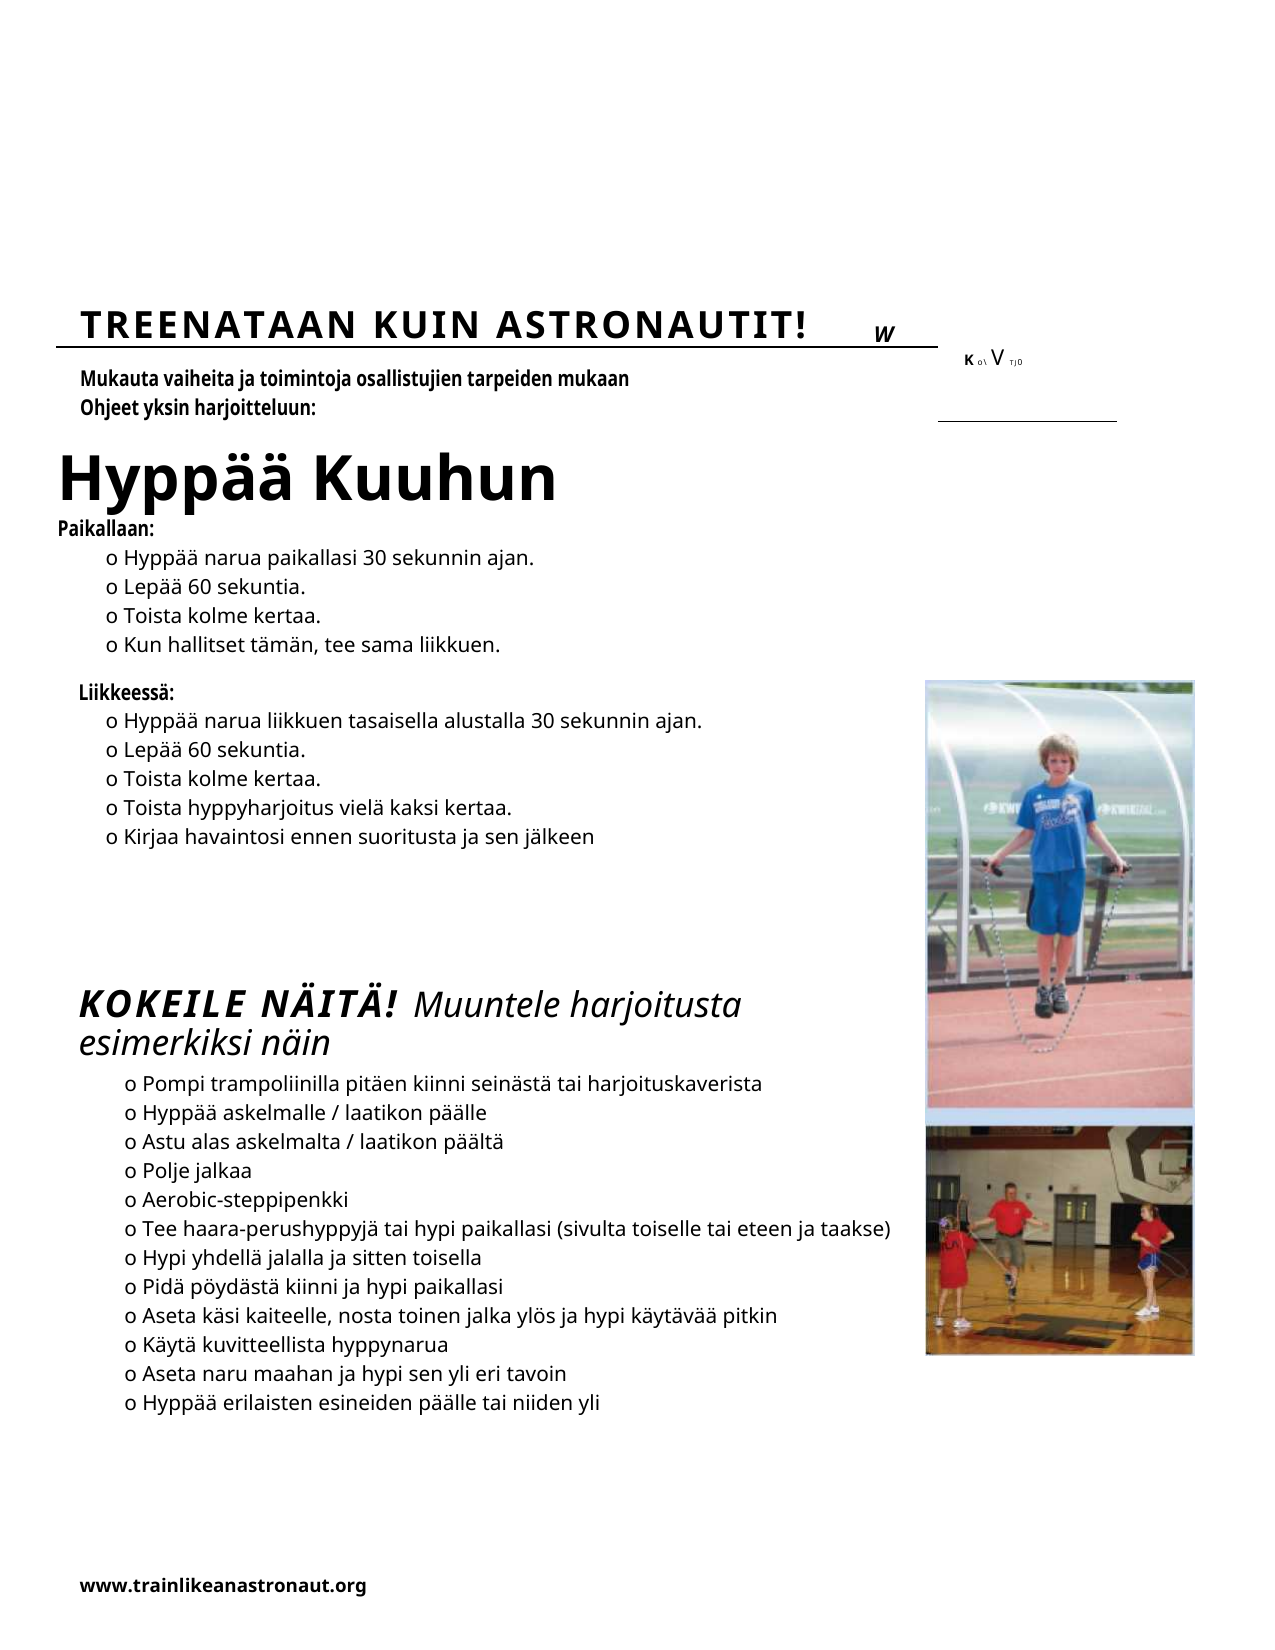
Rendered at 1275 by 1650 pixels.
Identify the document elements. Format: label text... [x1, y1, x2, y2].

text Liikkeessä: [78, 677, 911, 706]
text o Astu alas askelmalta / laatikon päältä [124, 1127, 815, 1156]
text o Hyppää narua paikallasi 30 sekunnin ajan. [105, 542, 642, 571]
text o Hypi yhdellä jalalla ja sitten toisella [124, 1242, 911, 1271]
text o Aseta naru maahan ja hypi sen yli eri tavoin [124, 1358, 815, 1387]
text o Käytä kuvitteellista hyppynarua [124, 1329, 911, 1358]
text o Hyppää askelmalle / laatikon päälle [124, 1098, 815, 1127]
text o Toista kolme kertaa. [105, 764, 911, 793]
text o Lepää 60 sekuntia. [105, 571, 642, 600]
text KOKEILE NÄITÄ! Muuntele harjoitusta esimerkiksi näin [78, 988, 911, 1063]
text o Kun hallitset tämän, tee sama liikkuen. [105, 629, 911, 658]
text o Toista kolme kertaa. [105, 600, 911, 629]
text o Hyppää erilaisten esineiden päälle tai niiden yli [124, 1387, 815, 1416]
text o Hyppää narua liikkuen tasaisella alustalla 30 sekunnin ajan. [105, 706, 798, 735]
text o Pompi trampoliinilla pitäen kiinni seinästä tai harjoituskaverista [124, 1069, 815, 1098]
text o Toista hyppyharjoitus vielä kaksi kertaa. [105, 793, 911, 822]
text o Aseta käsi kaiteelle, nosta toinen jalka ylös ja hypi käytävää pitkin [124, 1300, 911, 1329]
text o Pidä pöydästä kiinni ja hypi paikallasi [124, 1271, 911, 1300]
text o Kirjaa havaintosi ennen suoritusta ja sen jälkeen [105, 822, 911, 851]
picture [925, 680, 1195, 1356]
text o Polje jalkaa [124, 1156, 815, 1184]
text o Tee haara-perushyppyjä tai hypi paikallasi (sivulta toiselle tai eteen ja taakse) [124, 1213, 911, 1242]
text Paikallaan: [57, 513, 911, 542]
text o Lepää 60 sekuntia. [105, 735, 798, 764]
subtitle Hyppää Kuuhun [57, 231, 911, 513]
text o Aerobic-steppipenkki [124, 1184, 815, 1213]
